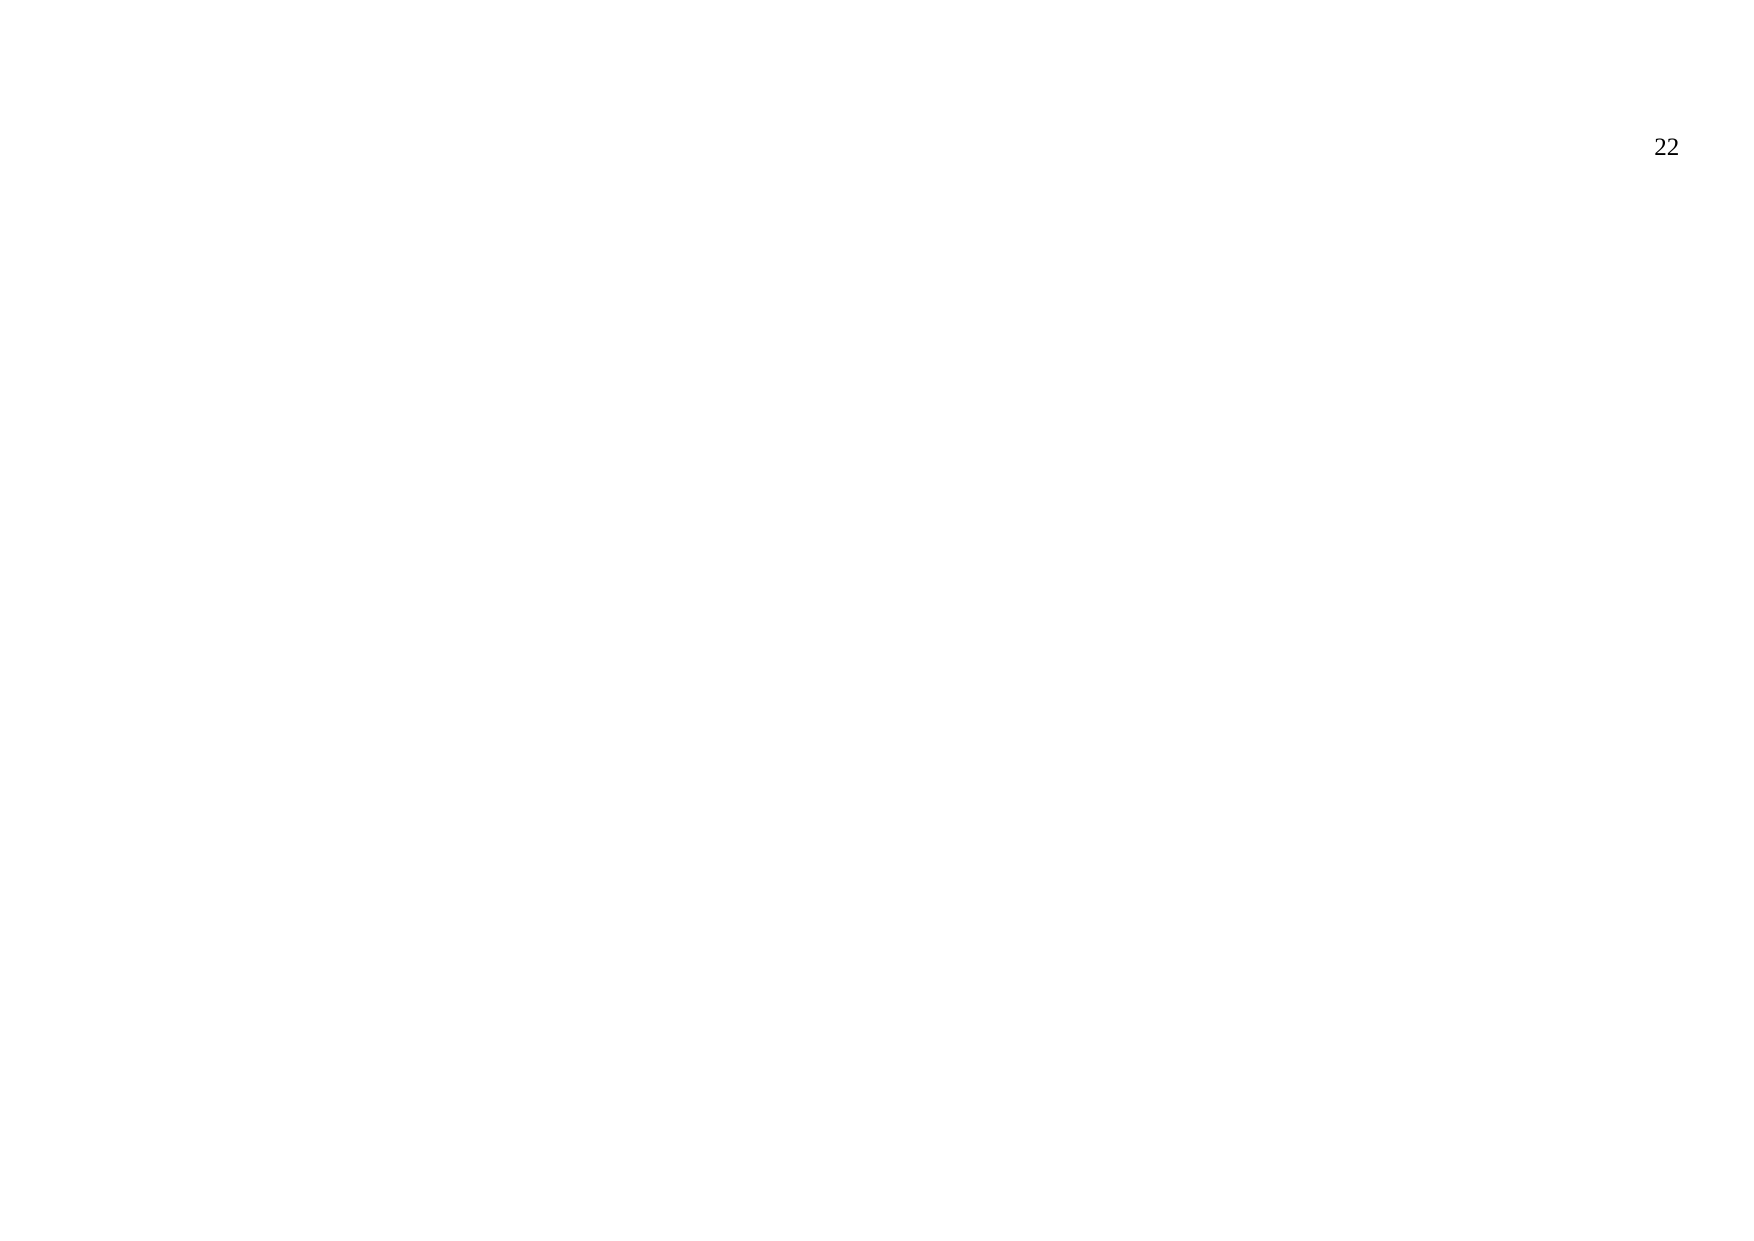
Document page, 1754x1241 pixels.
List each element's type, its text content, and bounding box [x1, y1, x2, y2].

subtitle 22 [102, 132, 1679, 161]
